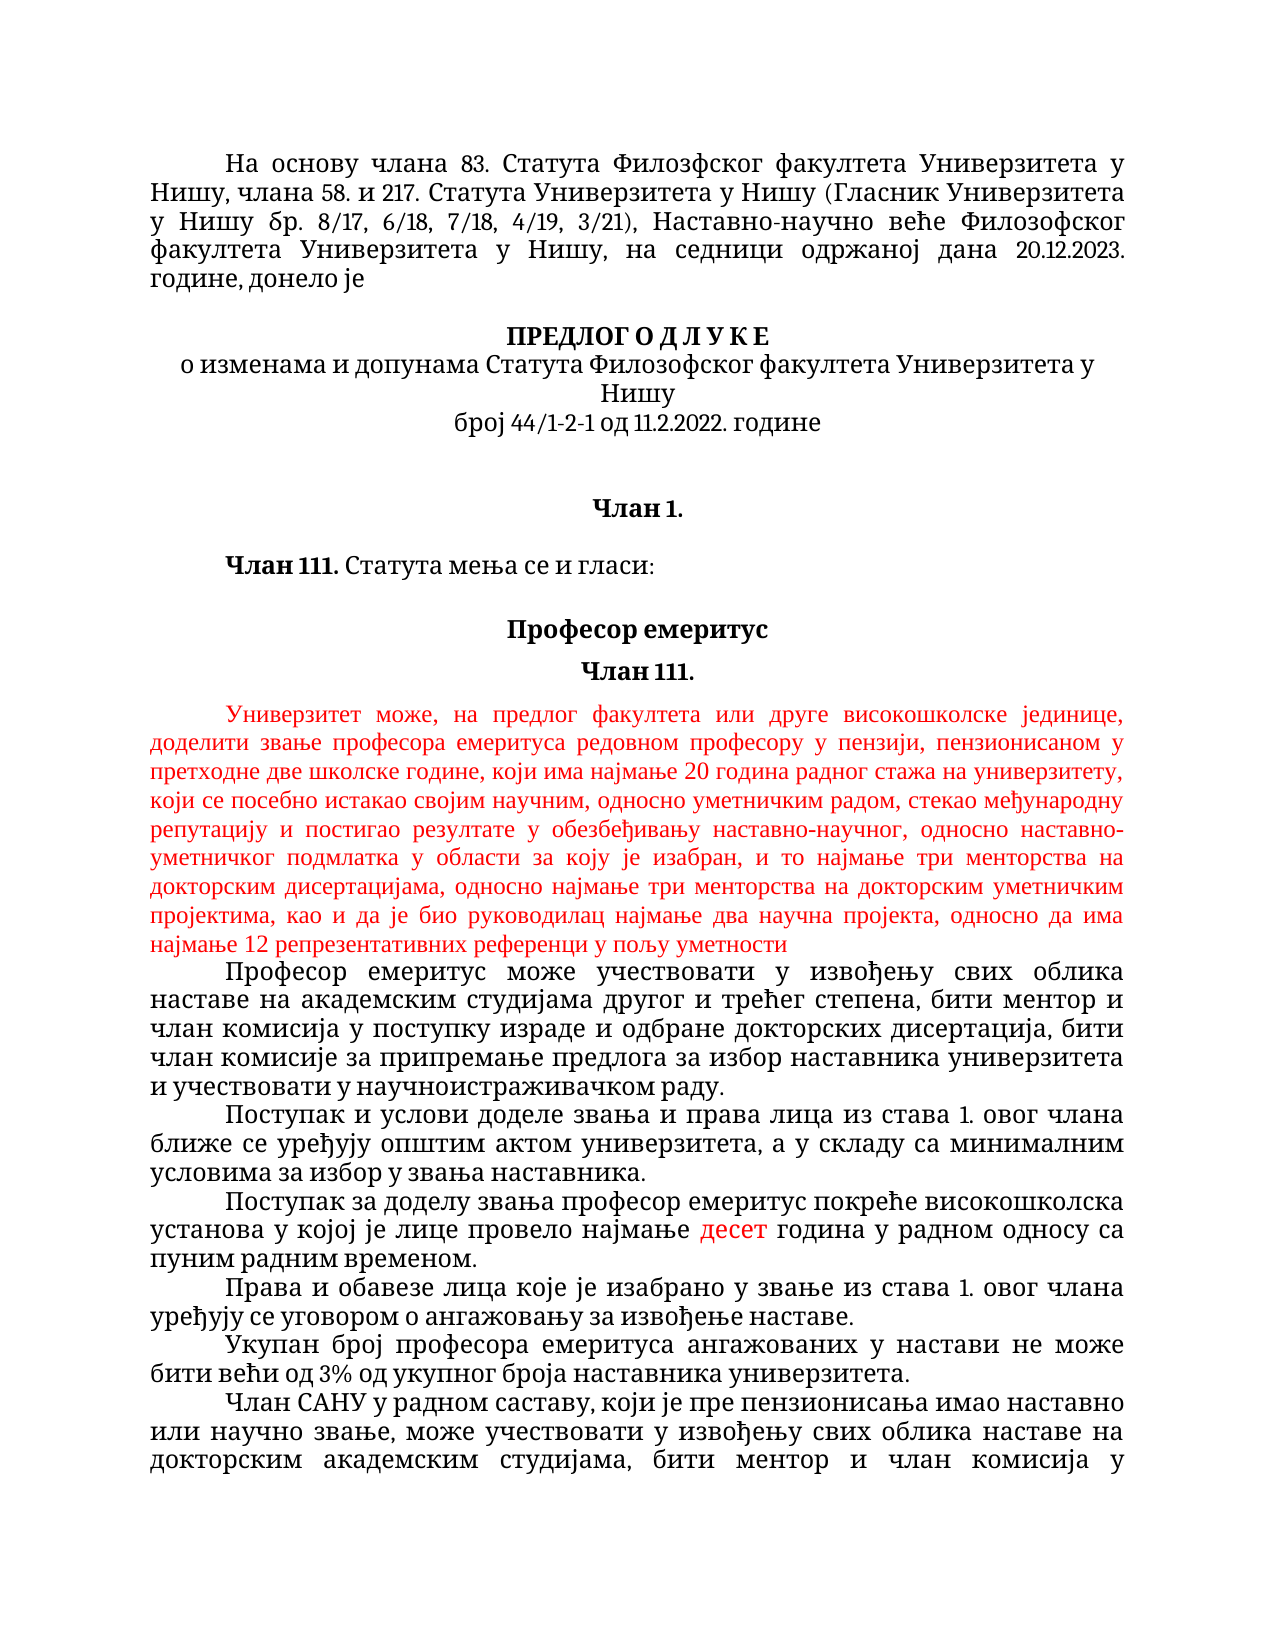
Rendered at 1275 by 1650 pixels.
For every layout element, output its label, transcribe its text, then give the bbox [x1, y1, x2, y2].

text о изменама и допунама Статута Филозофског факултета Универзитета у Нишу [150, 351, 1125, 409]
text Професор емеритус [150, 616, 1125, 645]
text На основу члана 83. Статута Филозфског факултета Универзитета у Нишу, члана 58. и 217. Статута Универзитета у Нишу (Гласник Универзитета у Нишу бр. 8/17, 6/18, 7/18, 4/19, 3/21), Наставно-научно веће Филозофског факултета Универзитета у Нишу, на седници одржаној дана 20.12.2023. године, донело је [150, 150, 1125, 294]
text ПРЕДЛОГ О Д Л У К Е [150, 322, 1125, 351]
text Професор емеритус може учествовати у извођењу свих облика наставе на академским студијама другог и трећег степена, бити ментор и члан комисија у поступку израде и одбране докторских дисертација, бити члан комисије за припремање предлога за избор наставника универзитета и учествовати у научноистраживачком раду. [150, 957, 1125, 1101]
text Члан 111. [150, 657, 1125, 686]
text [150, 1389, 1125, 1475]
text Поступак за доделу звања професор емеритус покреће високошколска установа у којој је лице провело најмање десет година у радном односу са пуним радним временом. [150, 1187, 1125, 1274]
text број 44/1-2-1 од 11.2.2022. године [150, 409, 1125, 437]
text Поступак и услови доделе звања и права лица из става 1. овог члана ближе се уређују општим актом универзитета, а у складу са минималним условима за избор у звања наставника. [150, 1101, 1125, 1187]
text Укупан број професора емеритуса ангажованих у настави не може бити већи од 3% од укупног броја наставника универзитета. [150, 1331, 1125, 1389]
text Члан 1. [150, 495, 1125, 524]
text Члан 111. Статута мења се и гласи: [150, 552, 1125, 581]
text Права и обавезе лица које је изабрано у звање из става 1. овог члана уређују се уговором о ангажовању за извођење наставе. [150, 1274, 1125, 1331]
text Универзитет може, на предлог факултета или друге високошколске јединице, доделити звање професора емеритуса редовном професору у пензији, пензионисаном у претходне две школске године, који има најмање 20 година радног стажа на универзитету, који се посебно истакао својим научним, односно уметничким радом, стекао међународну репутацију и постигао резултате у обезбеђивању наставно-научног, односно наставно-уметничког подмлатка у области за коју је изабран, и то најмање три менторства на докторским дисертацијама, односно најмање три менторства на докторским уметничким пројектима, као и да је био руководилац најмање два научна пројекта, односно да има најмање 12 репрезентативних референци у пољу уметности [150, 699, 1125, 957]
